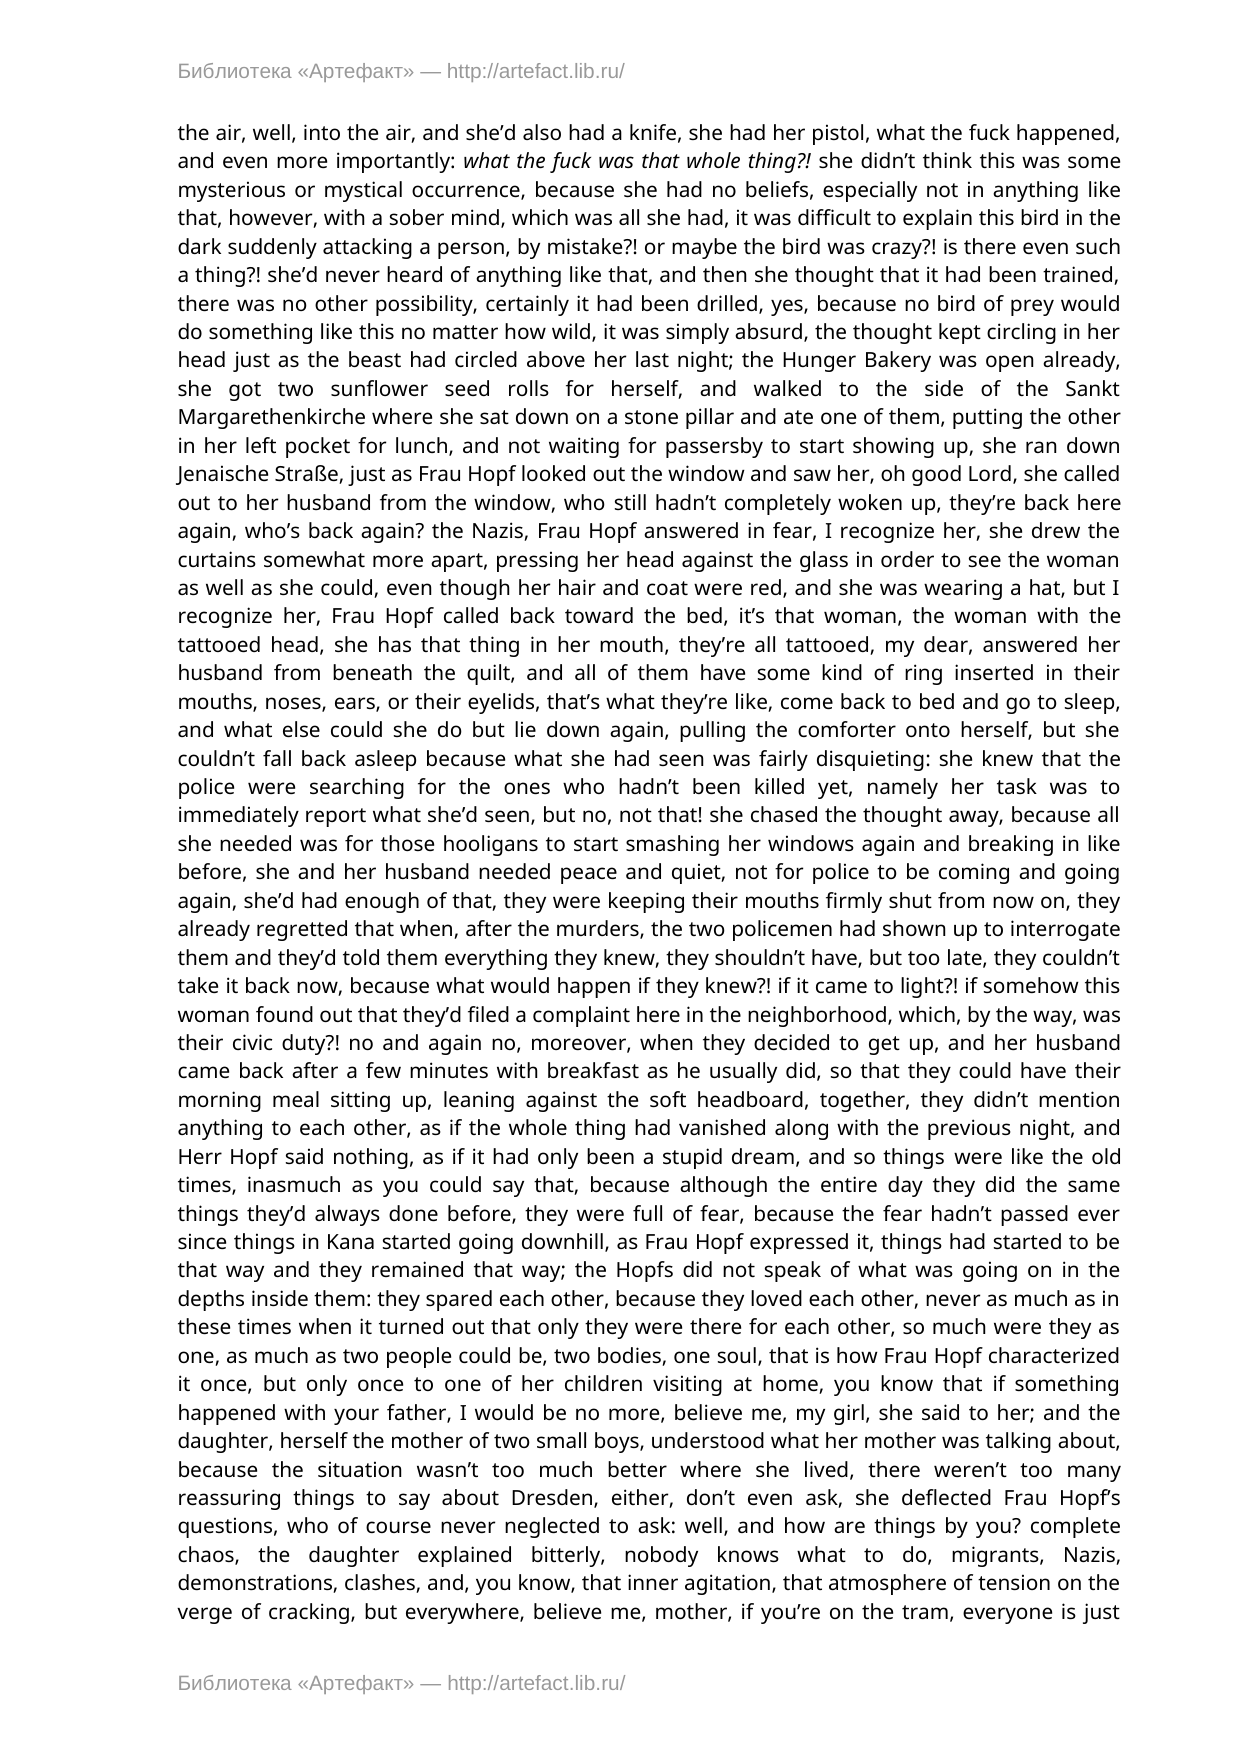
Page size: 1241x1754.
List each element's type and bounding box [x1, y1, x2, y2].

text [177, 118, 1122, 1625]
